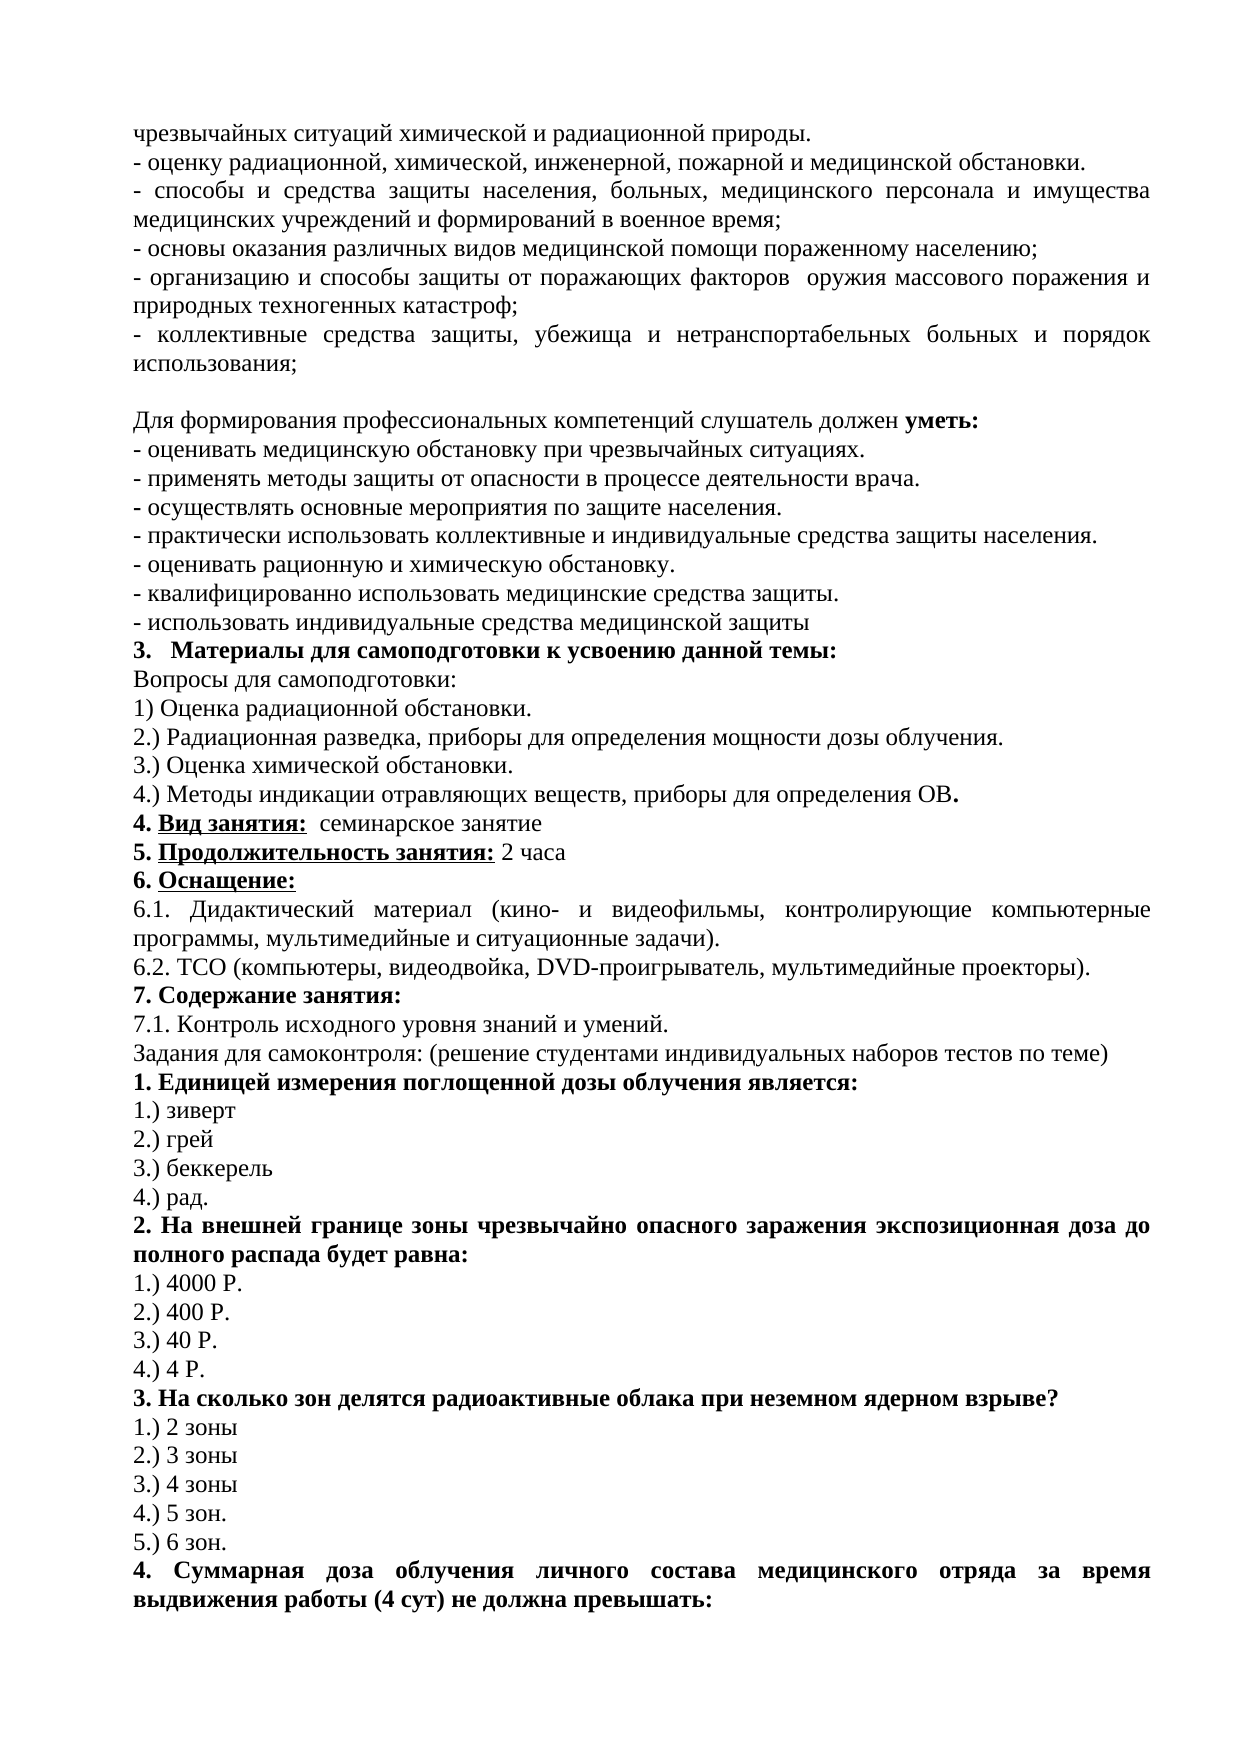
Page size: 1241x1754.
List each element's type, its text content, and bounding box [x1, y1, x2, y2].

text 5.) 6 зон. [133, 1527, 1152, 1556]
text - оценивать рационную и химическую обстановку. [133, 549, 1152, 578]
text 5. Продолжительность занятия: 2 часа [133, 837, 1152, 866]
text 1.) 2 зоны [133, 1412, 1152, 1441]
text - способы и средства защиты населения, больных, медицинского персонала и имущества медицинских учреждений и формирований в военное время; [133, 176, 1152, 233]
text - применять методы защиты от опасности в процессе деятельности врача. [133, 463, 1152, 492]
text - оценивать медицинскую обстановку при чрезвычайных ситуациях. [133, 434, 1152, 463]
text 3.) 4 зоны [133, 1469, 1152, 1498]
text 2.) 400 Р. [133, 1297, 1152, 1326]
text 2. На внешней границе зоны чрезвычайно опасного заражения экспозиционная доза до полного распада будет равна: [133, 1211, 1152, 1268]
text - коллективные средства защиты, убежища и нетранспортабельных больных и порядок использования; [133, 319, 1152, 377]
text 7.1. Контроль исходного уровня знаний и умений. [133, 1009, 1152, 1038]
text 3. На сколько зон делятся радиоактивные облака при неземном ядерном взрыве? [133, 1383, 1152, 1412]
text Задания для самоконтроля: (решение студентами индивидуальных наборов тестов по теме) [133, 1038, 1152, 1067]
text 6. Оснащение: [133, 866, 1152, 894]
text - квалифицированно использовать медицинские средства защиты. [133, 578, 1152, 607]
text 1. Единицей измерения поглощенной дозы облучения является: [133, 1067, 1152, 1096]
text 6.2. ТСО (компьютеры, видеодвойка, DVD-проигрыватель, мультимедийные проекторы). [133, 952, 1152, 981]
text 3.) Оценка химической обстановки. [133, 751, 1152, 779]
text 2.) грей [133, 1124, 1152, 1153]
text 3.) 40 Р. [133, 1326, 1152, 1354]
text 3.) беккерель [133, 1153, 1152, 1182]
text - оценку радиационной, химической, инженерной, пожарной и медицинской обстановки. [133, 147, 1152, 176]
text 4.) 4 Р. [133, 1354, 1152, 1383]
text 1.) 4000 Р. [133, 1268, 1152, 1297]
text 4.) Методы индикации отравляющих веществ, приборы для определения ОВ. [133, 779, 1152, 808]
text - осуществлять основные мероприятия по защите населения. [133, 492, 1152, 521]
text 3. Материалы для самоподготовки к усвоению данной темы: [133, 636, 1152, 664]
text 7. Содержание занятия: [133, 981, 1152, 1009]
text - практически использовать коллективные и индивидуальные средства защиты населения. [133, 521, 1152, 549]
text - организацию и способы защиты от поражающих факторов оружия массового поражения и природных техногенных катастроф; [133, 262, 1152, 319]
text 4. Суммарная доза облучения личного состава медицинского отряда за время выдвижения работы (4 сут) не должна превышать: [133, 1556, 1152, 1613]
text 6.1. Дидактический материал (кино- и видеофильмы, контролирующие компьютерные программы, мультимедийные и ситуационные задачи). [133, 894, 1152, 952]
text - использовать индивидуальные средства медицинской защиты [133, 607, 1152, 636]
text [133, 118, 1152, 147]
text 4. Вид занятия: семинарское занятие [133, 808, 1152, 837]
text Вопросы для самоподготовки: [133, 664, 1152, 693]
text 1) Оценка радиационной обстановки. [133, 693, 1152, 722]
text - основы оказания различных видов медицинской помощи пораженному населению; [133, 233, 1152, 262]
text 4.) 5 зон. [133, 1498, 1152, 1527]
text 1.) зиверт [133, 1096, 1152, 1124]
text 2.) Радиационная разведка, приборы для определения мощности дозы облучения. [133, 722, 1152, 751]
text 4.) рад. [133, 1182, 1152, 1211]
text 2.) 3 зоны [133, 1441, 1152, 1469]
text Для формирования профессиональных компетенций слушатель должен уметь: [133, 406, 1152, 434]
